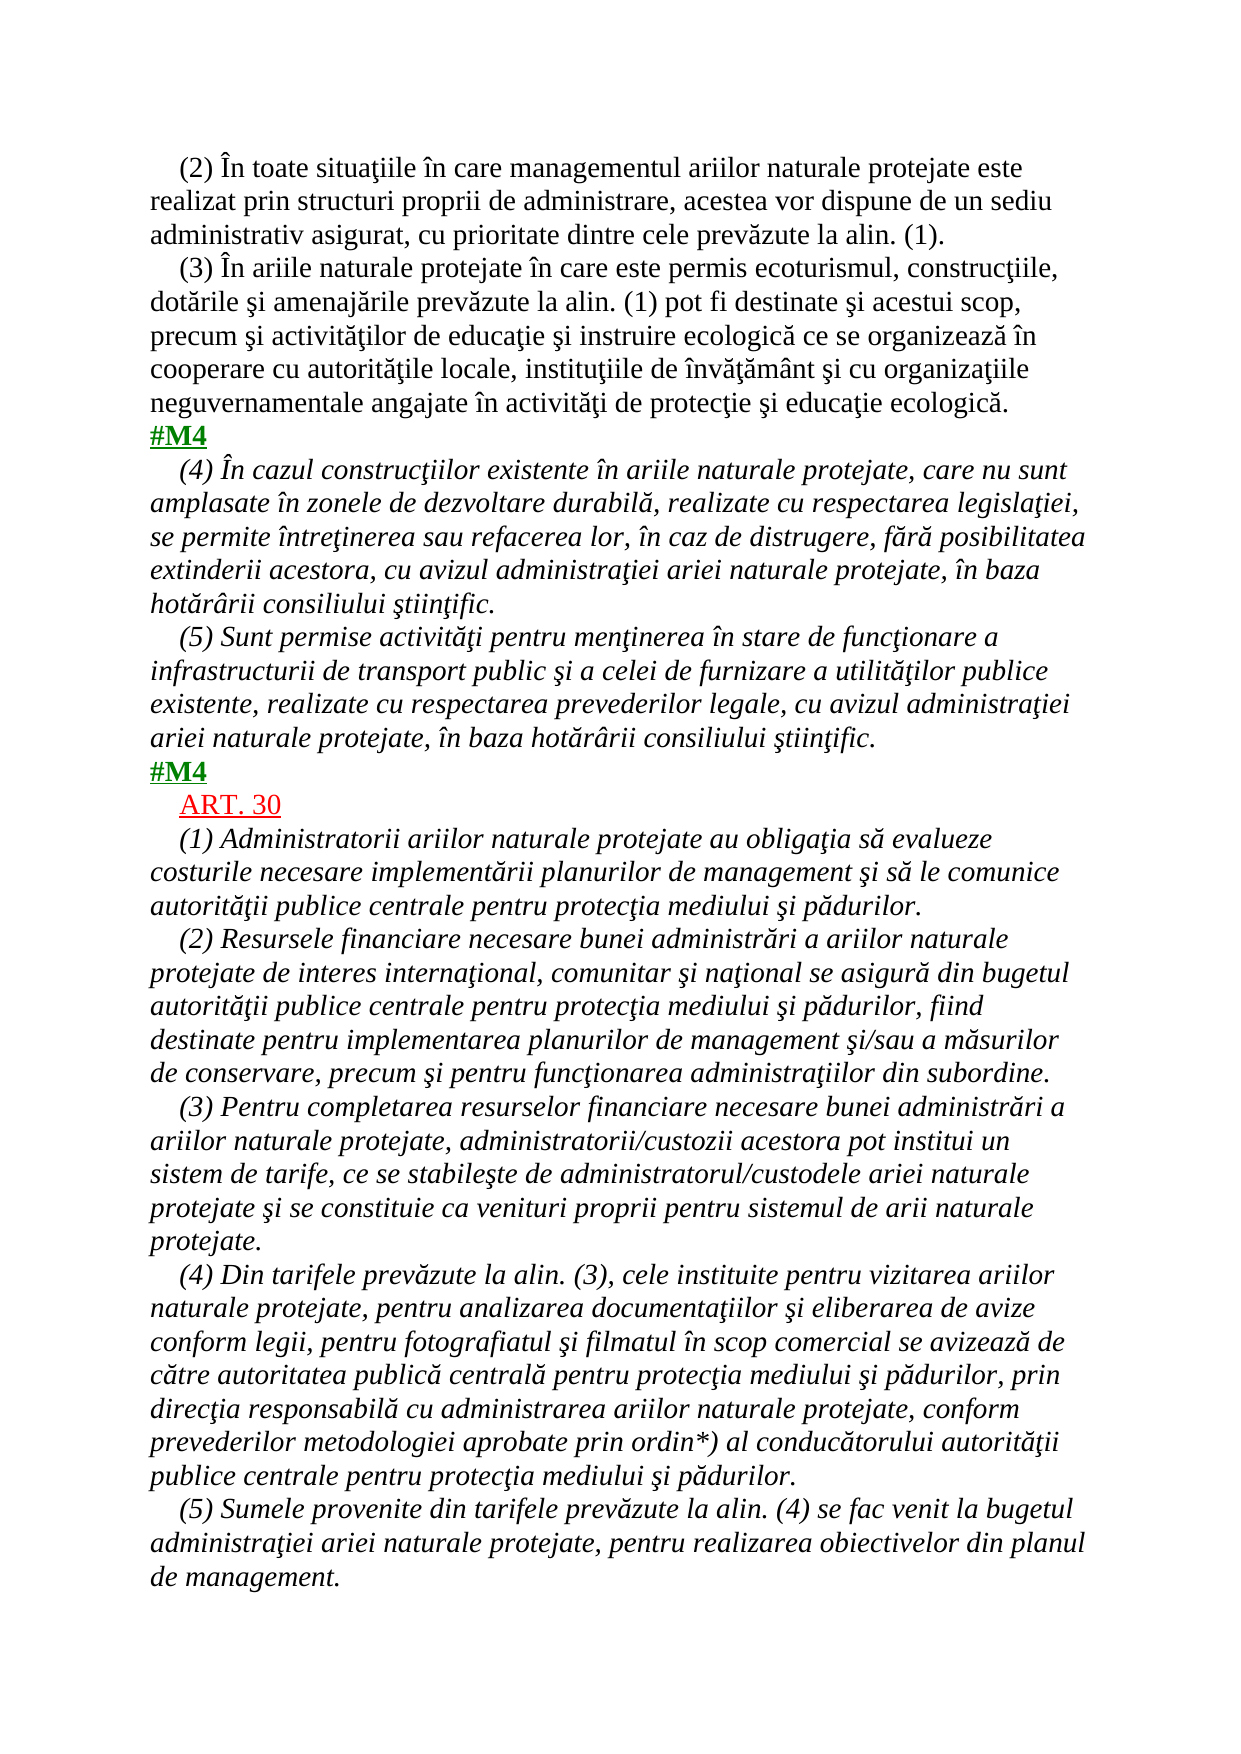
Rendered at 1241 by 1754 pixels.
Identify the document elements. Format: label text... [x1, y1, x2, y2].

text (4) Din tarifele prevăzute la alin. (3), cele instituite pentru vizitarea ariilor naturale protejate, pentru analizarea documentaţiilor şi eliberarea de avize conform legii, pentru fotografiatul şi filmatul în scop comercial se avizează de către autoritatea publică centrală pentru protecţia mediului şi pădurilor, prin direcţia responsabilă cu administrarea ariilor naturale protejate, conform prevederilor metodologiei aprobate prin ordin*) al conducătorului autorităţii publice centrale pentru protecţia mediului şi pădurilor. [150, 1257, 1090, 1492]
text (1) Administratorii ariilor naturale protejate au obligaţia să evalueze costurile necesare implementării planurilor de management şi să le comunice autorităţii publice centrale pentru protecţia mediului şi pădurilor. [150, 821, 1090, 921]
text ART. 30 [150, 787, 1090, 821]
text (4) În cazul construcţiilor existente în ariile naturale protejate, care nu sunt amplasate în zonele de dezvoltare durabilă, realizate cu respectarea legislaţiei, se permite întreţinerea sau refacerea lor, în caz de distrugere, fără posibilitatea extinderii acestora, cu avizul administraţiei ariei naturale protejate, în baza hotărârii consiliului ştiinţific. [150, 452, 1090, 619]
text #M4 [150, 754, 1090, 787]
text (5) Sumele provenite din tarifele prevăzute la alin. (4) se fac venit la bugetul administraţiei ariei naturale protejate, pentru realizarea obiectivelor din planul de management. [150, 1492, 1090, 1592]
text (3) Pentru completarea resurselor financiare necesare bunei administrări a ariilor naturale protejate, administratorii/custozii acestora pot institui un sistem de tarife, ce se stabileşte de administratorul/custodele ariei naturale protejate şi se constituie ca venituri proprii pentru sistemul de arii naturale protejate. [150, 1089, 1090, 1257]
text (2) Resursele financiare necesare bunei administrări a ariilor naturale protejate de interes internaţional, comunitar şi naţional se asigură din bugetul autorităţii publice centrale pentru protecţia mediului şi pădurilor, fiind destinate pentru implementarea planurilor de management şi/sau a măsurilor de conservare, precum şi pentru funcţionarea administraţiilor din subordine. [150, 921, 1090, 1089]
text (5) Sunt permise activităţi pentru menţinerea în stare de funcţionare a infrastructurii de transport public şi a celei de furnizare a utilităţilor publice existente, realizate cu respectarea prevederilor legale, cu avizul administraţiei ariei naturale protejate, în baza hotărârii consiliului ştiinţific. [150, 619, 1090, 754]
text #M4 [150, 418, 1090, 452]
text (3) În ariile naturale protejate în care este permis ecoturismul, construcţiile, dotările şi amenajările prevăzute la alin. (1) pot fi destinate şi acestui scop, precum şi activităţilor de educaţie şi instruire ecologică ce se organizează în cooperare cu autorităţile locale, instituţiile de învăţământ şi cu organizaţiile neguvernamentale angajate în activităţi de protecţie şi educaţie ecologică. [150, 251, 1090, 418]
text (2) În toate situaţiile în care managementul ariilor naturale protejate este realizat prin structuri proprii de administrare, acestea vor dispune de un sediu administrativ asigurat, cu prioritate dintre cele prevăzute la alin. (1). [150, 150, 1090, 251]
